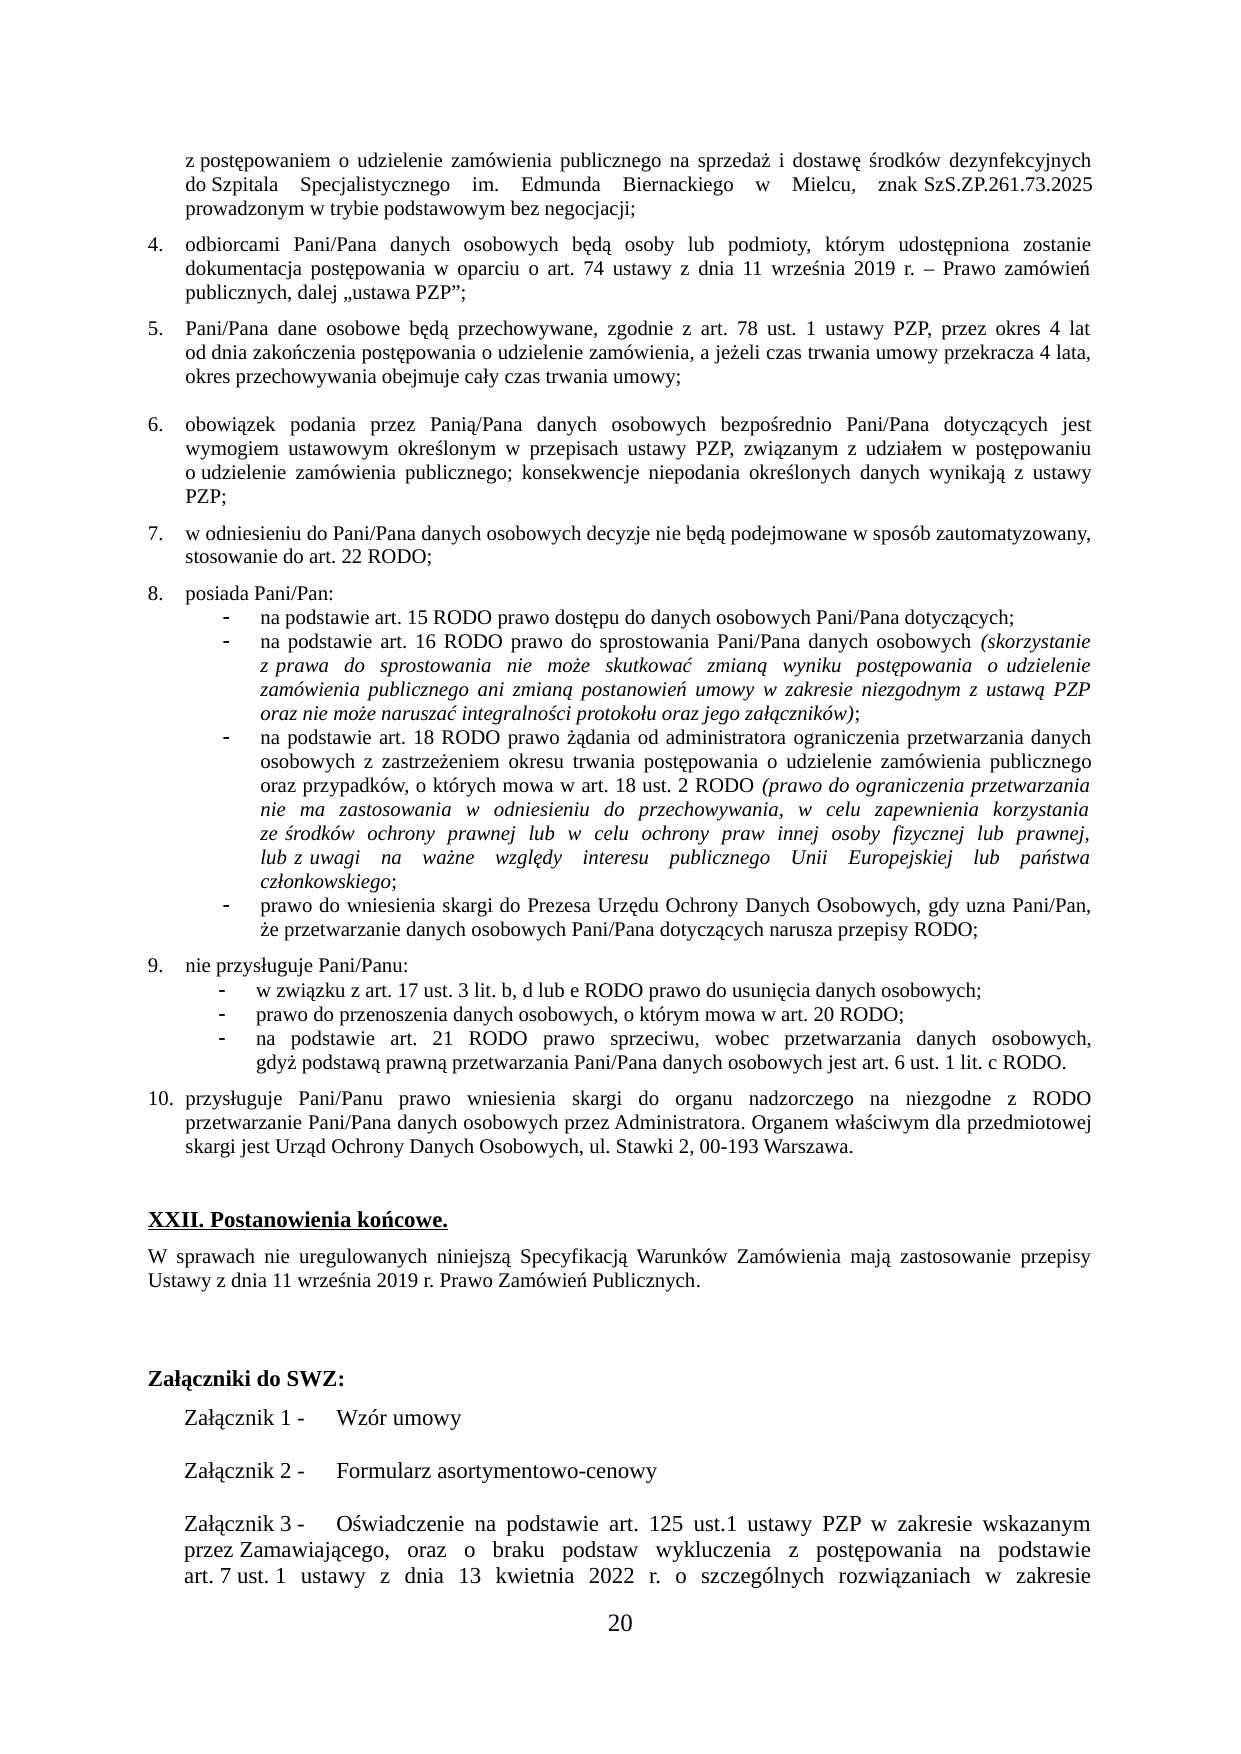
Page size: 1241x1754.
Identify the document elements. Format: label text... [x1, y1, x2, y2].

list nie przysługuje Pani/Panu: [148, 953, 1092, 977]
list w związku z art. 17 ust. 3 lit. b, d lub e RODO prawo do usunięcia danych osobowych; [218, 977, 1092, 1002]
list na podstawie art. 16 RODO prawo do sprostowania Pani/Pana danych osobowych (skorzystanie z prawa do sprostowania nie może skutkować zmianą wyniku postępowania o udzielenie zamówienia publicznego ani zmianą postanowień umowy w zakresie niezgodnym z ustawą PZP oraz nie może naruszać integralności protokołu oraz jego załączników); [223, 629, 1092, 725]
list prawo do przenoszenia danych osobowych, o którym mowa w art. 20 RODO; [218, 1002, 1092, 1026]
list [148, 148, 1092, 220]
list odbiorcami Pani/Pana danych osobowych będą osoby lub podmioty, którym udostępniona zostanie dokumentacja postępowania w oparciu o art. 74 ustawy z dnia 11 września 2019 r. – Prawo zamówień publicznych, dalej „ustawa PZP”; [148, 232, 1092, 304]
list na podstawie art. 18 RODO prawo żądania od administratora ograniczenia przetwarzania danych osobowych z zastrzeżeniem okresu trwania postępowania o udzielenie zamówienia publicznego oraz przypadków, o których mowa w art. 18 ust. 2 RODO (prawo do ograniczenia przetwarzania nie ma zastosowania w odniesieniu do przechowywania, w celu zapewnienia korzystania ze środków ochrony prawnej lub w celu ochrony praw innej osoby fizycznej lub prawnej, lub z uwagi na ważne względy interesu publicznego Unii Europejskiej lub państwa członkowskiego; [223, 725, 1092, 893]
text XXII. Postanowienia końcowe. [148, 1206, 1092, 1232]
list Pani/Pana dane osobowe będą przechowywane, zgodnie z art. 78 ust. 1 ustawy PZP, przez okres 4 lat od dnia zakończenia postępowania o udzielenie zamówienia, a jeżeli czas trwania umowy przekracza 4 lata, okres przechowywania obejmuje cały czas trwania umowy; [148, 316, 1092, 388]
text Załącznik 2 - Formularz asortymentowo-cenowy [184, 1457, 1092, 1483]
list przysługuje Pani/Panu prawo wniesienia skargi do organu nadzorczego na niezgodne z RODO przetwarzanie Pani/Pana danych osobowych przez Administratora. Organem właściwym dla przedmiotowej skargi jest Urząd Ochrony Danych Osobowych, ul. Stawki 2, 00-193 Warszawa. [148, 1086, 1092, 1158]
list obowiązek podania przez Panią/Pana danych osobowych bezpośrednio Pani/Pana dotyczących jest wymogiem ustawowym określonym w przepisach ustawy PZP, związanym z udziałem w postępowaniu o udzielenie zamówienia publicznego; konsekwencje niepodania określonych danych wynikają z ustawy PZP; [148, 412, 1092, 508]
list na podstawie art. 21 RODO prawo sprzeciwu, wobec przetwarzania danych osobowych, gdyż podstawą prawną przetwarzania Pani/Pana danych osobowych jest art. 6 ust. 1 lit. c RODO. [218, 1026, 1092, 1074]
text Załącznik 1 - Wzór umowy [184, 1404, 1092, 1431]
list posiada Pani/Pan: [148, 581, 1092, 604]
list w odniesieniu do Pani/Pana danych osobowych decyzje nie będą podejmowane w sposób zautomatyzowany, stosowanie do art. 22 RODO; [148, 520, 1092, 568]
text W sprawach nie uregulowanych niniejszą Specyfikacją Warunków Zamówienia mają zastosowanie przepisy Ustawy z dnia 11 września 2019 r. Prawo Zamówień Publicznych. [148, 1244, 1092, 1292]
list prawo do wniesienia skargi do Prezesa Urzędu Ochrony Danych Osobowych, gdy uzna Pani/Pan, że przetwarzanie danych osobowych Pani/Pana dotyczących narusza przepisy RODO; [223, 893, 1092, 941]
text Załączniki do SWZ: [148, 1365, 1092, 1391]
list na podstawie art. 15 RODO prawo dostępu do danych osobowych Pani/Pana dotyczących; [223, 604, 1092, 629]
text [184, 1509, 1092, 1589]
